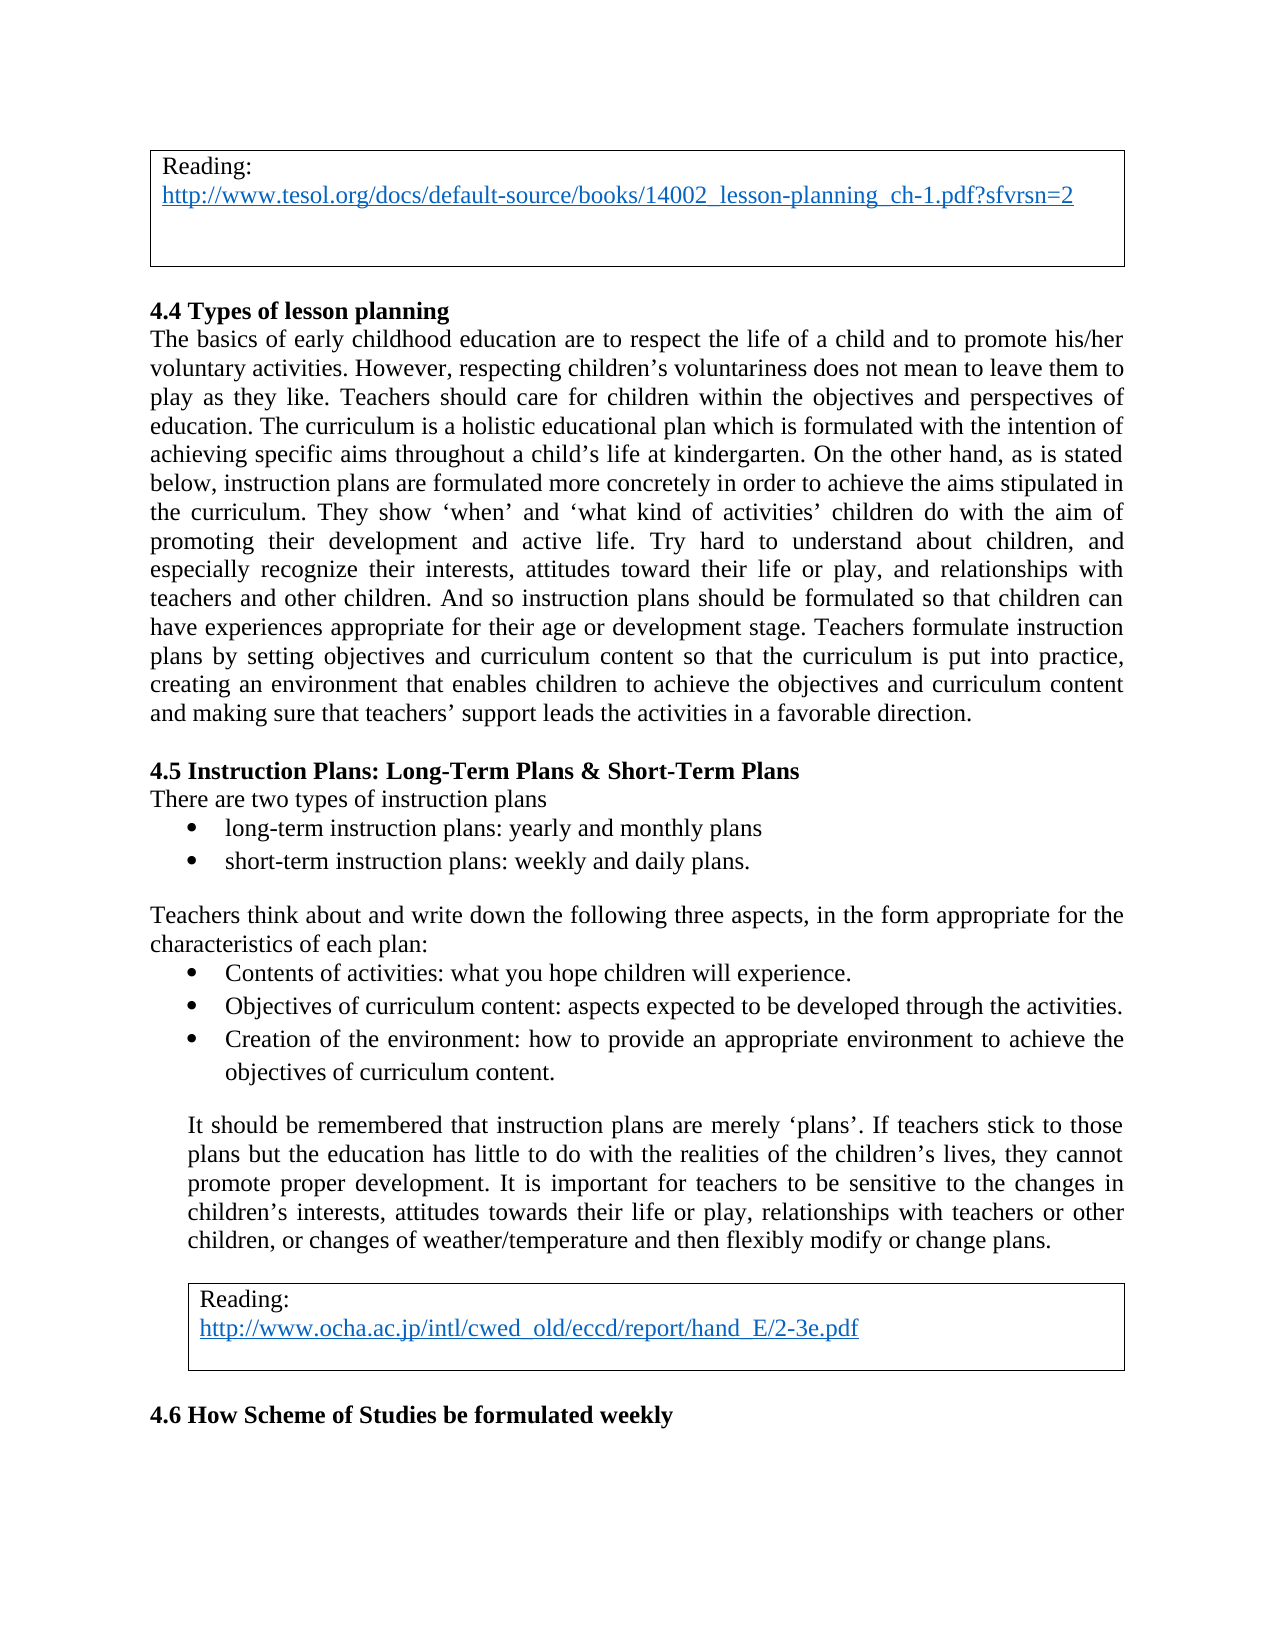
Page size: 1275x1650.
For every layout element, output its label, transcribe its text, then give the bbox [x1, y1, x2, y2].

text Teachers think about and write down the following three aspects, in the form appropriate for the characteristics of each plan: [150, 900, 1125, 958]
table_header Reading: http://www.tesol.org/docs/default-source/books/14002_lesson-planning_ch-1.pdf?sfvrsn=2 [151, 151, 1124, 266]
list Objectives of curriculum content: aspects expected to be developed through the activities. [187, 991, 1125, 1019]
text 4.4 Types of lesson planning [150, 296, 1125, 324]
list Creation of the environment: how to provide an appropriate environment to achieve the objectives of curriculum content. [187, 1024, 1125, 1086]
text There are two types of instruction plans [150, 784, 1125, 813]
text 4.6 How Scheme of Studies be formulated weekly [150, 1400, 1125, 1429]
table_header Reading: http://www.ocha.ac.jp/intl/cwed_old/eccd/report/hand_E/2-3e.pdf [189, 1284, 1124, 1370]
list long-term instruction plans: yearly and monthly plans [187, 813, 1125, 842]
list Contents of activities: what you hope children will experience. [187, 958, 1125, 986]
text It should be remembered that instruction plans are merely ‘plans’. If teachers stick to those plans but the education has little to do with the realities of the children’s lives, they cannot promote proper development. It is important for teachers to be sensitive to the changes in children’s interests, attitudes towards their life or play, relationships with teachers or other children, or changes of weather/temperature and then flexibly modify or change plans. [187, 1111, 1125, 1254]
list short-term instruction plans: weekly and daily plans. [187, 846, 1125, 875]
text The basics of early childhood education are to respect the life of a child and to promote his/her voluntary activities. However, respecting children’s voluntariness does not mean to leave them to play as they like. Teachers should care for children within the objectives and perspectives of education. The curriculum is a holistic educational plan which is formulated with the intention of achieving specific aims throughout a child’s life at kindergarten. On the other hand, as is stated below, instruction plans are formulated more concretely in order to achieve the aims stipulated in the curriculum. They show ‘when’ and ‘what kind of activities’ children do with the aim of promoting their development and active life. Try hard to understand about children, and especially recognize their interests, attitudes toward their life or play, and relationships with teachers and other children. And so instruction plans should be formulated so that children can have experiences appropriate for their age or development stage. Teachers formulate instruction plans by setting objectives and curriculum content so that the curriculum is put into practice, creating an environment that enables children to achieve the objectives and curriculum content and making sure that teachers’ support leads the activities in a favorable direction. [150, 324, 1125, 727]
text 4.5 Instruction Plans: Long-Term Plans & Short-Term Plans [150, 756, 1125, 784]
